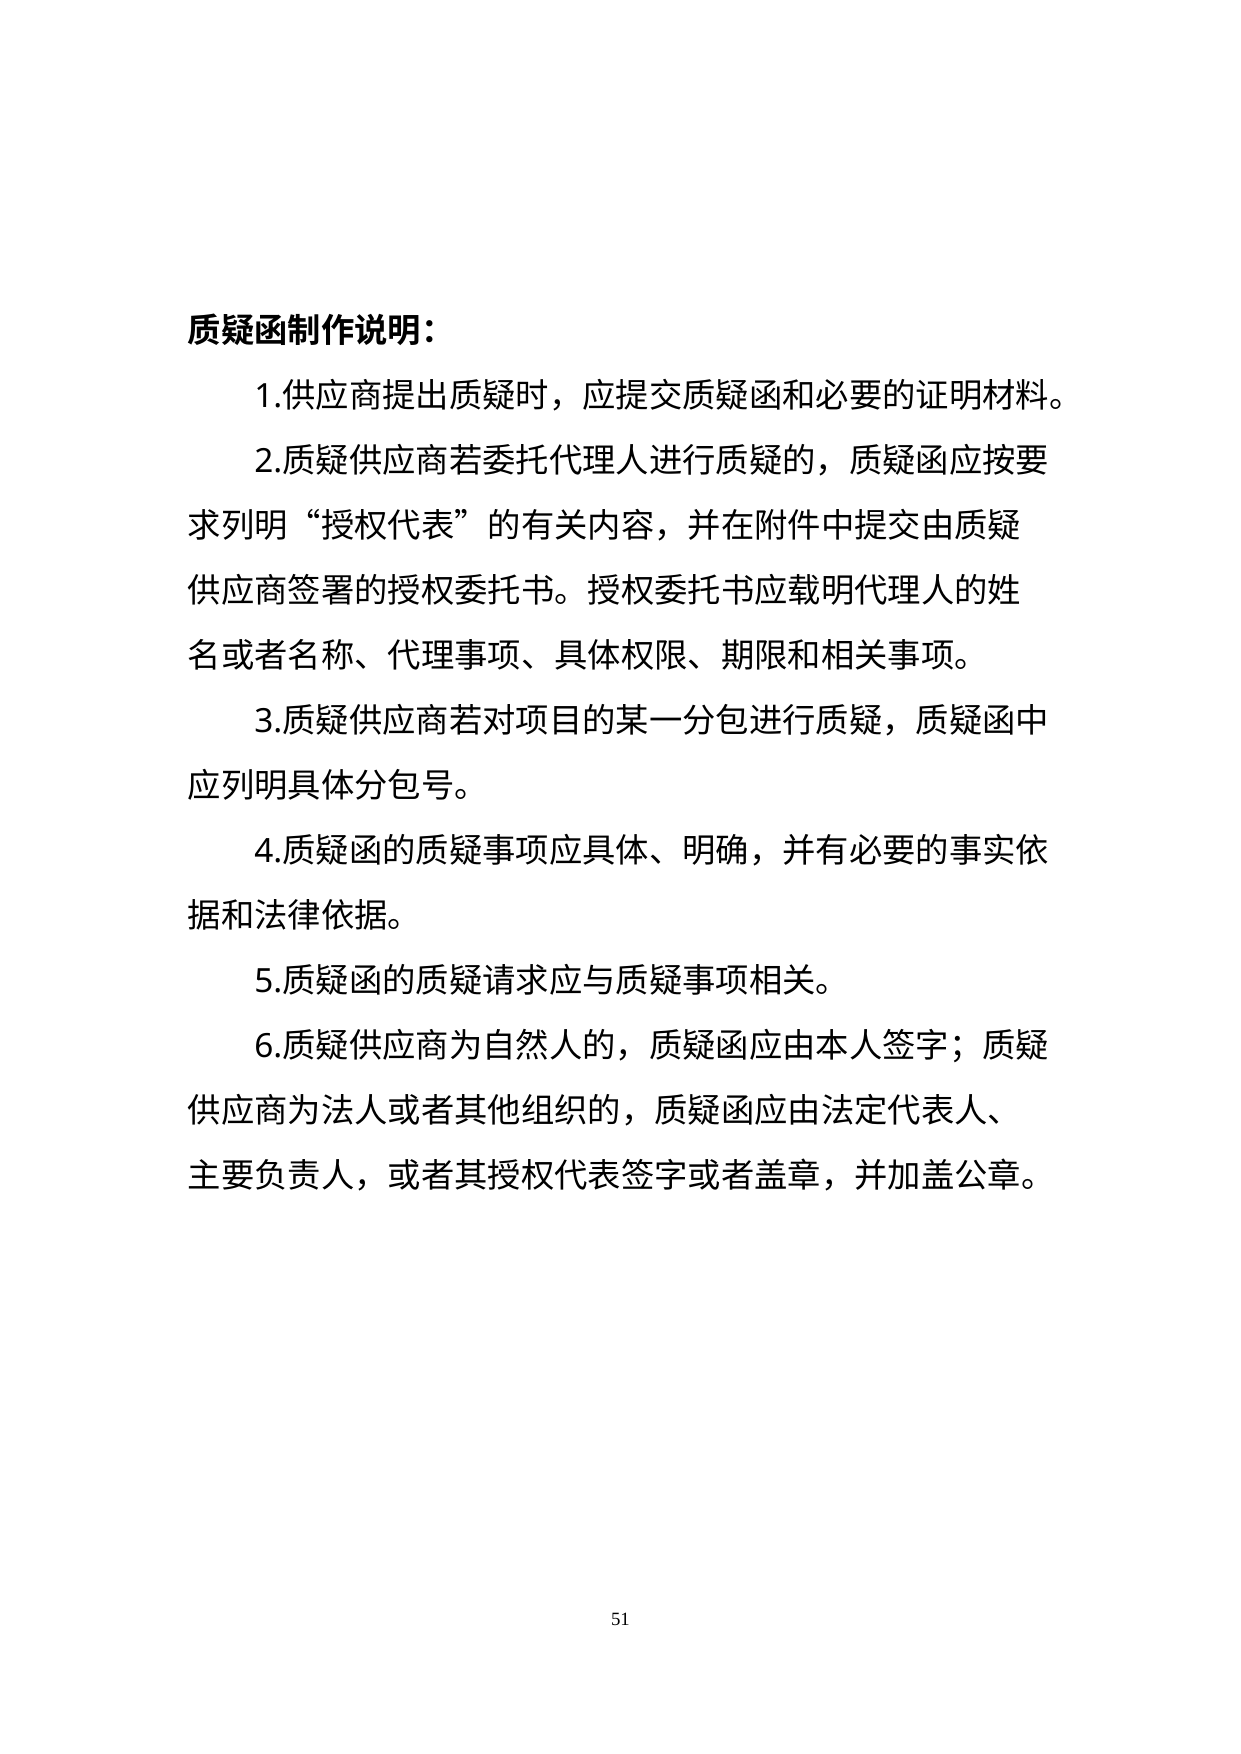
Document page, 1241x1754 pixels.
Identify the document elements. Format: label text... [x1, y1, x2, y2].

text 质疑函制作说明： [187, 295, 1053, 360]
text 1.供应商提出质疑时，应提交质疑函和必要的证明材料。 [187, 360, 1053, 425]
text 4.质疑函的质疑事项应具体、明确，并有必要的事实依据和法律依据。 [187, 815, 1053, 945]
text 3.质疑供应商若对项目的某一分包进行质疑，质疑函中应列明具体分包号。 [187, 685, 1053, 815]
text 2.质疑供应商若委托代理人进行质疑的，质疑函应按要求列明“授权代表”的有关内容，并在附件中提交由质疑供应商签署的授权委托书。授权委托书应载明代理人的姓名或者名称、代理事项、具体权限、期限和相关事项。 [187, 425, 1053, 685]
text 5.质疑函的质疑请求应与质疑事项相关。 [187, 945, 1053, 1010]
text 6.质疑供应商为自然人的，质疑函应由本人签字；质疑供应商为法人或者其他组织的，质疑函应由法定代表人、主要负责人，或者其授权代表签字或者盖章，并加盖公章。 [187, 1010, 1053, 1205]
